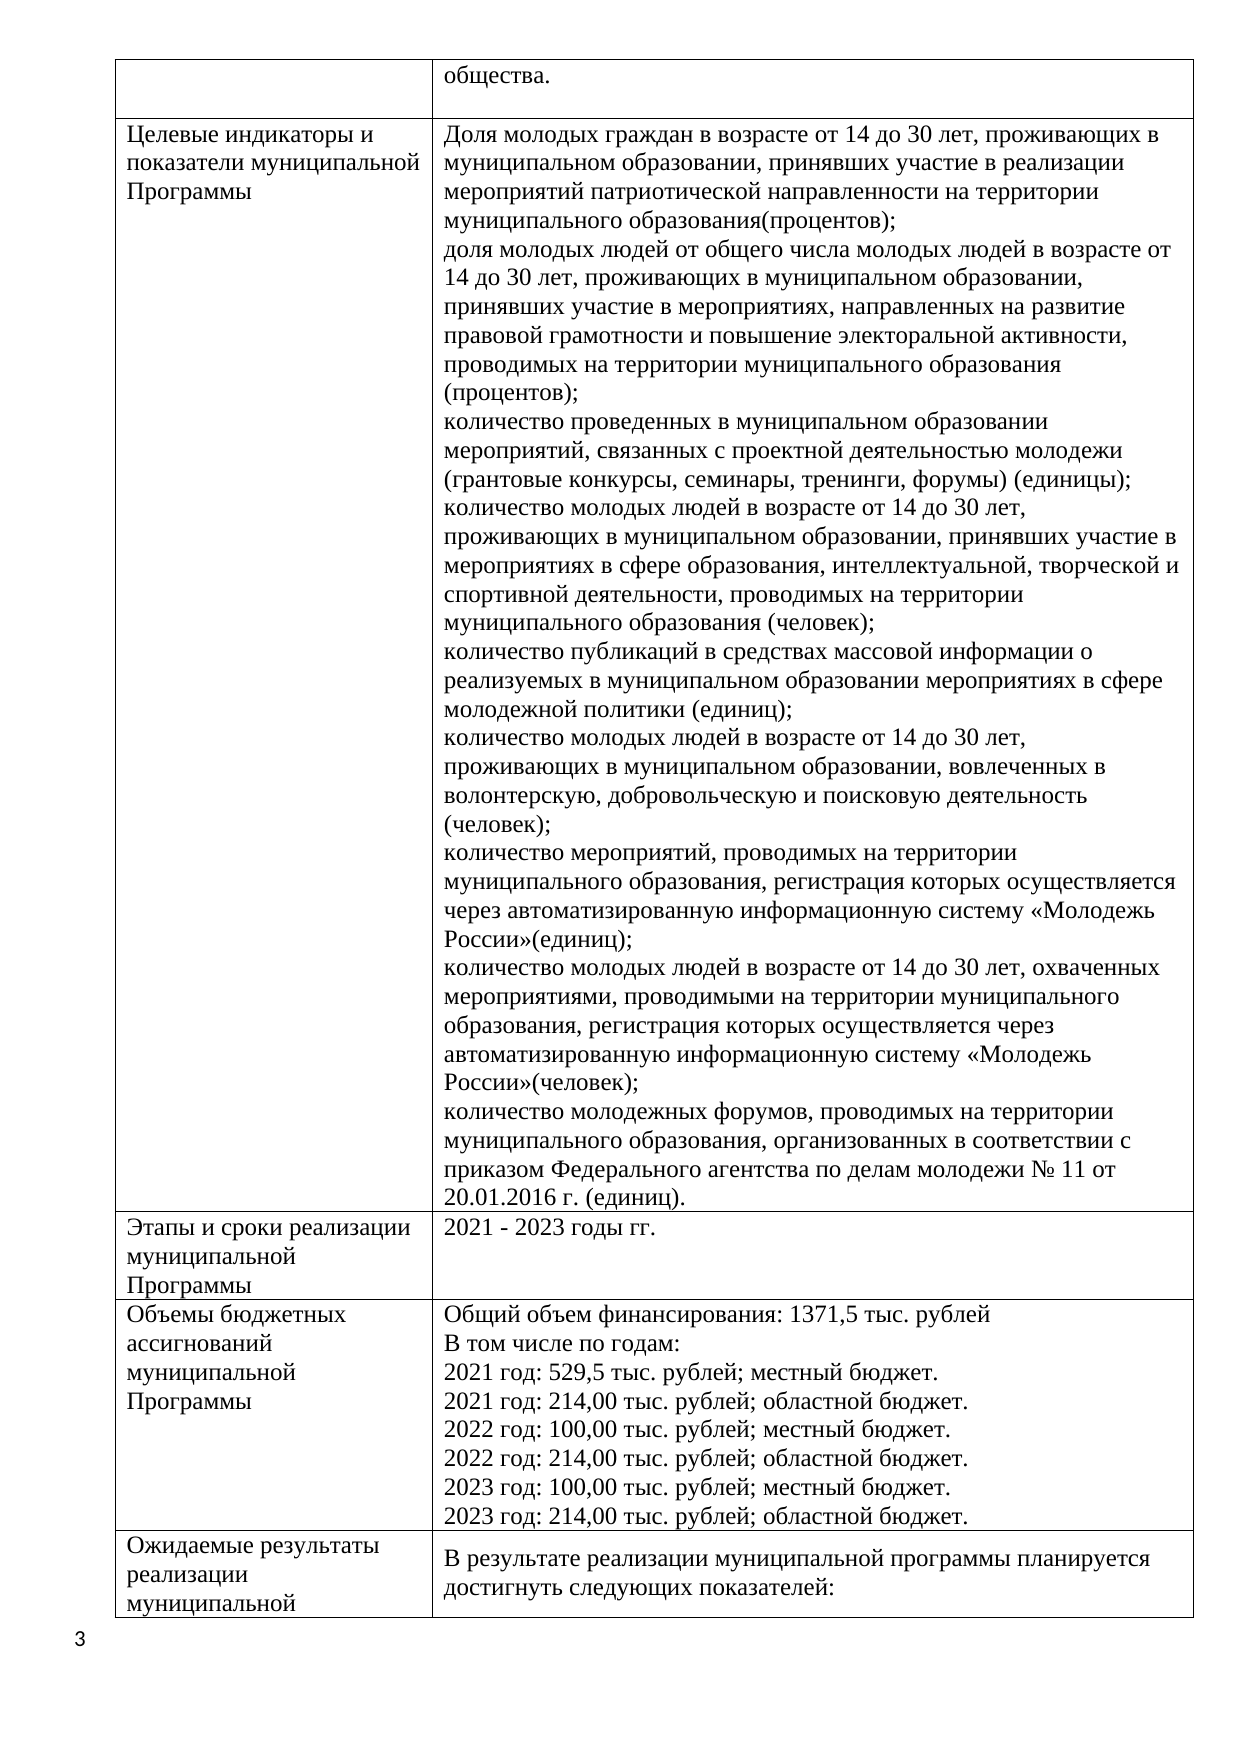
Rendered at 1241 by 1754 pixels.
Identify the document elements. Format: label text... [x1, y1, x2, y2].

table_cell Общий объем финансирования: 1371,5 тыс. рублей В том числе по годам: 2021 год: 529,5 тыс. рублей; местный бюджет. 2021 год: 214,00 тыс. рублей; областной бюджет. 2022 год: 100,00 тыс. рублей; местный бюджет. 2022 год: 214,00 тыс. рублей; областной бюджет. 2023 год: 100,00 тыс. рублей; местный бюджет. 2023 год: 214,00 тыс. рублей; областной бюджет. [433, 1300, 1193, 1529]
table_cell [433, 60, 1193, 118]
table_cell Целевые индикаторы и показатели муниципальной Программы [116, 119, 432, 1211]
table_cell Доля молодых граждан в возрасте от 14 до 30 лет, проживающих в муниципальном образовании, принявших участие в реализации мероприятий патриотической направленности на территории муниципального образования(процентов); доля молодых людей от общего числа молодых людей в возрасте от 14 до 30 лет, проживающих в муниципальном образовании, принявших участие в мероприятиях, направленных на развитие правовой грамотности и повышение электоральной активности, проводимых на территории муниципального образования (процентов); количество проведенных в муниципальном образовании мероприятий, связанных с проектной деятельностью молодежи (грантовые конкурсы, семинары, тренинги, форумы) (единицы); количество молодых людей в возрасте от 14 до 30 лет, проживающих в муниципальном образовании, принявших участие в мероприятиях в сфере образования, интеллектуальной, творческой и спортивной деятельности, проводимых на территории муниципального образования (человек); количество публикаций в средствах массовой информации о реализуемых в муниципальном образовании мероприятиях в сфере молодежной политики (единиц); количество молодых людей в возрасте от 14 до 30 лет, проживающих в муниципальном образовании, вовлеченных в волонтерскую, добровольческую и поисковую деятельность (человек); количество мероприятий, проводимых на территории муниципального образования, регистрация которых осуществляется через автоматизированную информационную систему «Молодежь России»(единиц); количество молодых людей в возрасте от 14 до 30 лет, охваченных мероприятиями, проводимыми на территории муниципального образования, регистрация которых осуществляется через автоматизированную информационную систему «Молодежь России»(человек); количество молодежных форумов, проводимых на территории муниципального образования, организованных в соответствии с приказом Федерального агентства по делам молодежи № 11 от 20.01.2016 г. (единиц). [433, 119, 1193, 1211]
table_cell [116, 60, 432, 118]
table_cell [116, 1531, 432, 1617]
table_cell Объемы бюджетных ассигнований муниципальной Программы [116, 1300, 432, 1529]
table_cell Этапы и сроки реализации муниципальной Программы [116, 1212, 432, 1298]
table_cell 2021 - 2023 годы гг. [433, 1212, 1193, 1298]
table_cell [433, 1531, 1193, 1617]
